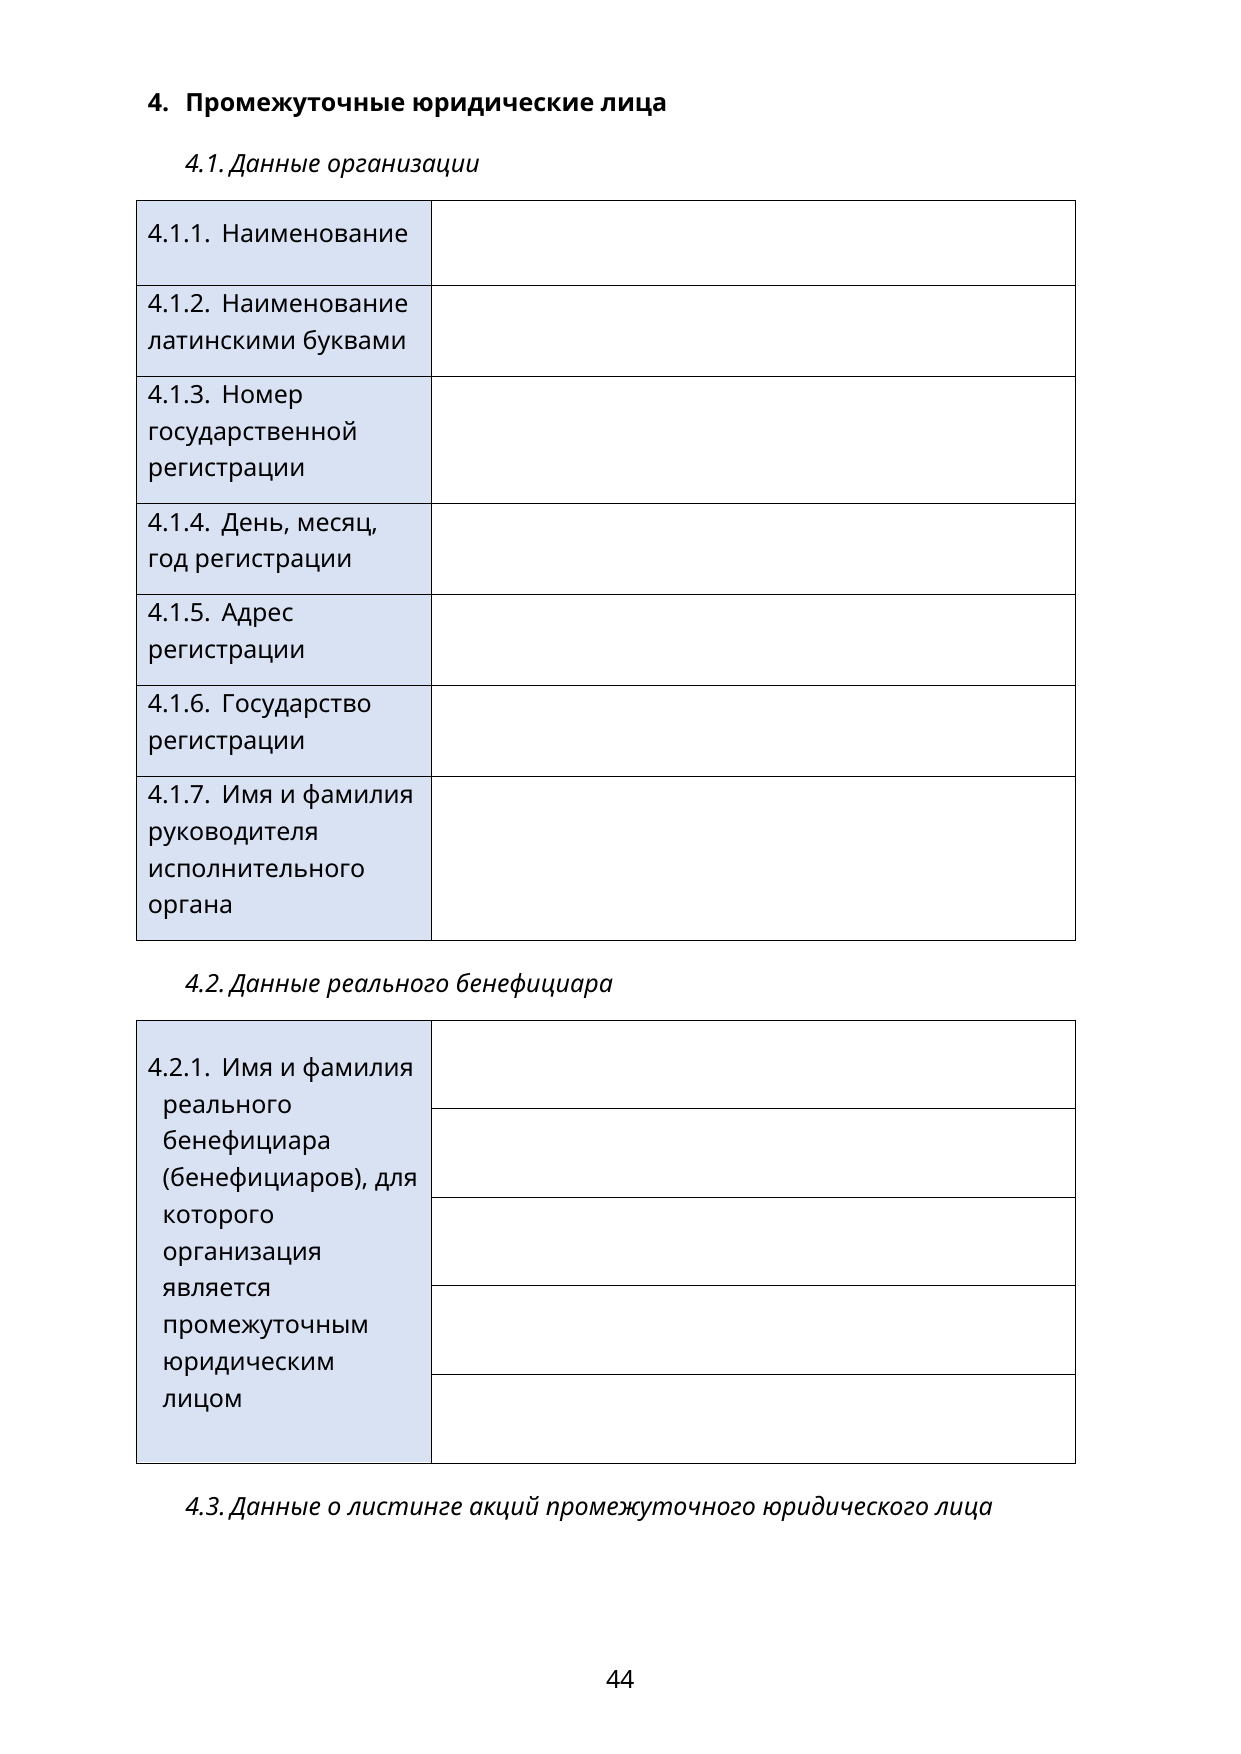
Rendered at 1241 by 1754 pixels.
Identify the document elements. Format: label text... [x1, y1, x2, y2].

table_cell Имя и фамилия руководителя исполнительного органа [137, 777, 431, 940]
table_cell Номер государственной регистрации [137, 377, 431, 503]
table_cell Наименование латинскими буквами [137, 286, 431, 376]
table_header [432, 201, 1075, 285]
table_cell [432, 286, 1075, 376]
table_header [432, 1021, 1075, 1108]
table_cell [432, 1198, 1075, 1285]
table_cell [432, 1375, 1075, 1462]
table_cell День, месяц, год регистрации [137, 504, 431, 594]
list Промежуточные юридические лица [148, 84, 1092, 118]
table_header Наименование [137, 201, 431, 285]
table_cell [432, 1286, 1075, 1374]
table_cell [432, 777, 1075, 940]
table_cell [432, 504, 1075, 594]
table_cell [432, 1109, 1075, 1197]
list Данные о листинге акций промежуточного юридического лица [185, 1488, 1092, 1523]
list Данные организации [185, 146, 1092, 180]
list Данные реального бенефициара [185, 966, 1092, 1000]
table_cell [432, 377, 1075, 503]
table_cell Адрес регистрации [137, 595, 431, 685]
table_header Имя и фамилия реального бенефициара (бенефициаров), для которого организация является промежуточным юридическим лицом [137, 1021, 431, 1462]
table_cell [432, 686, 1075, 776]
table_cell Государство регистрации [137, 686, 431, 776]
table_cell [432, 595, 1075, 685]
